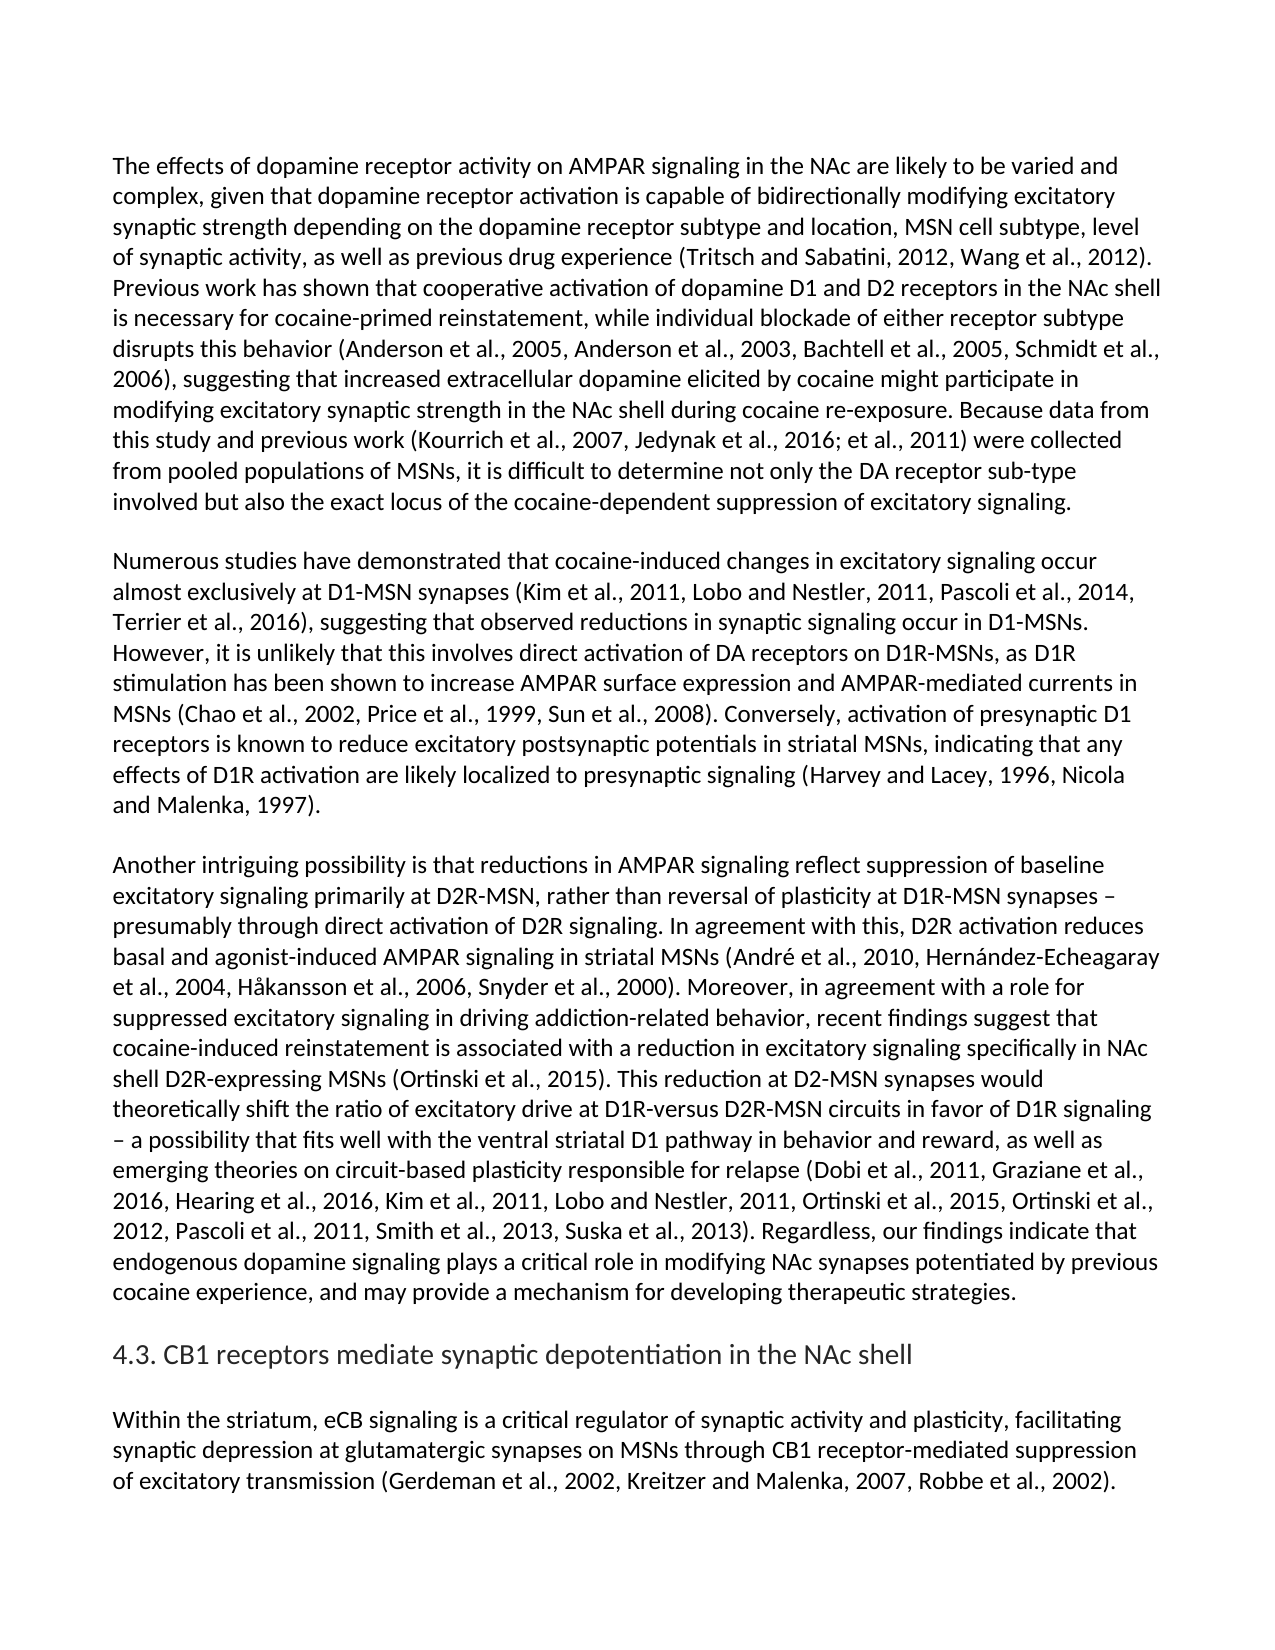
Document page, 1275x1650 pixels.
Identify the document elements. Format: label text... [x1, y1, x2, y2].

text The effects of dopamine receptor activity on AMPAR signaling in the NAc are likely to be varied and complex, given that dopamine receptor activation is capable of bidirectionally modifying excitatory synaptic strength depending on the dopamine receptor subtype and location, MSN cell subtype, level of synaptic activity, as well as previous drug experience (Tritsch and Sabatini, 2012, Wang et al., 2012). Previous work has shown that cooperative activation of dopamine D1 and D2 receptors in the NAc shell is necessary for cocaine-primed reinstatement, while individual blockade of either receptor subtype disrupts this behavior (Anderson et al., 2005, Anderson et al., 2003, Bachtell et al., 2005, Schmidt et al., 2006), suggesting that increased extracellular dopamine elicited by cocaine might participate in modifying excitatory synaptic strength in the NAc shell during cocaine re-exposure. Because data from this study and previous work (Kourrich et al., 2007, Jedynak et al., 2016; et al., 2011) were collected from pooled populations of MSNs, it is difficult to determine not only the DA receptor sub-type involved but also the exact locus of the cocaine-dependent suppression of excitatory signaling. [112, 150, 1162, 516]
subtitle 4.3. CB1 receptors mediate synaptic depotentiation in the NAc shell [112, 1336, 1162, 1372]
text Numerous studies have demonstrated that cocaine-induced changes in excitatory signaling occur almost exclusively at D1-MSN synapses (Kim et al., 2011, Lobo and Nestler, 2011, Pascoli et al., 2014, Terrier et al., 2016), suggesting that observed reductions in synaptic signaling occur in D1-MSNs. However, it is unlikely that this involves direct activation of DA receptors on D1R-MSNs, as D1R stimulation has been shown to increase AMPAR surface expression and AMPAR-mediated currents in MSNs (Chao et al., 2002, Price et al., 1999, Sun et al., 2008). Conversely, activation of presynaptic D1 receptors is known to reduce excitatory postsynaptic potentials in striatal MSNs, indicating that any effects of D1R activation are likely localized to presynaptic signaling (Harvey and Lacey, 1996, Nicola and Malenka, 1997). [112, 545, 1162, 820]
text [112, 1404, 1162, 1495]
text Another intriguing possibility is that reductions in AMPAR signaling reflect suppression of baseline excitatory signaling primarily at D2R-MSN, rather than reversal of plasticity at D1R-MSN synapses – presumably through direct activation of D2R signaling. In agreement with this, D2R activation reduces basal and agonist-induced AMPAR signaling in striatal MSNs (André et al., 2010, Hernández-Echeagaray et al., 2004, Håkansson et al., 2006, Snyder et al., 2000). Moreover, in agreement with a role for suppressed excitatory signaling in driving addiction-related behavior, recent findings suggest that cocaine-induced reinstatement is associated with a reduction in excitatory signaling specifically in NAc shell D2R-expressing MSNs (Ortinski et al., 2015). This reduction at D2-MSN synapses would theoretically shift the ratio of excitatory drive at D1R-versus D2R-MSN circuits in favor of D1R signaling – a possibility that fits well with the ventral striatal D1 pathway in behavior and reward, as well as emerging theories on circuit-based plasticity responsible for relapse (Dobi et al., 2011, Graziane et al., 2016, Hearing et al., 2016, Kim et al., 2011, Lobo and Nestler, 2011, Ortinski et al., 2015, Ortinski et al., 2012, Pascoli et al., 2011, Smith et al., 2013, Suska et al., 2013). Regardless, our findings indicate that endogenous dopamine signaling plays a critical role in modifying NAc synapses potentiated by previous cocaine experience, and may provide a mechanism for developing therapeutic strategies. [112, 849, 1162, 1307]
